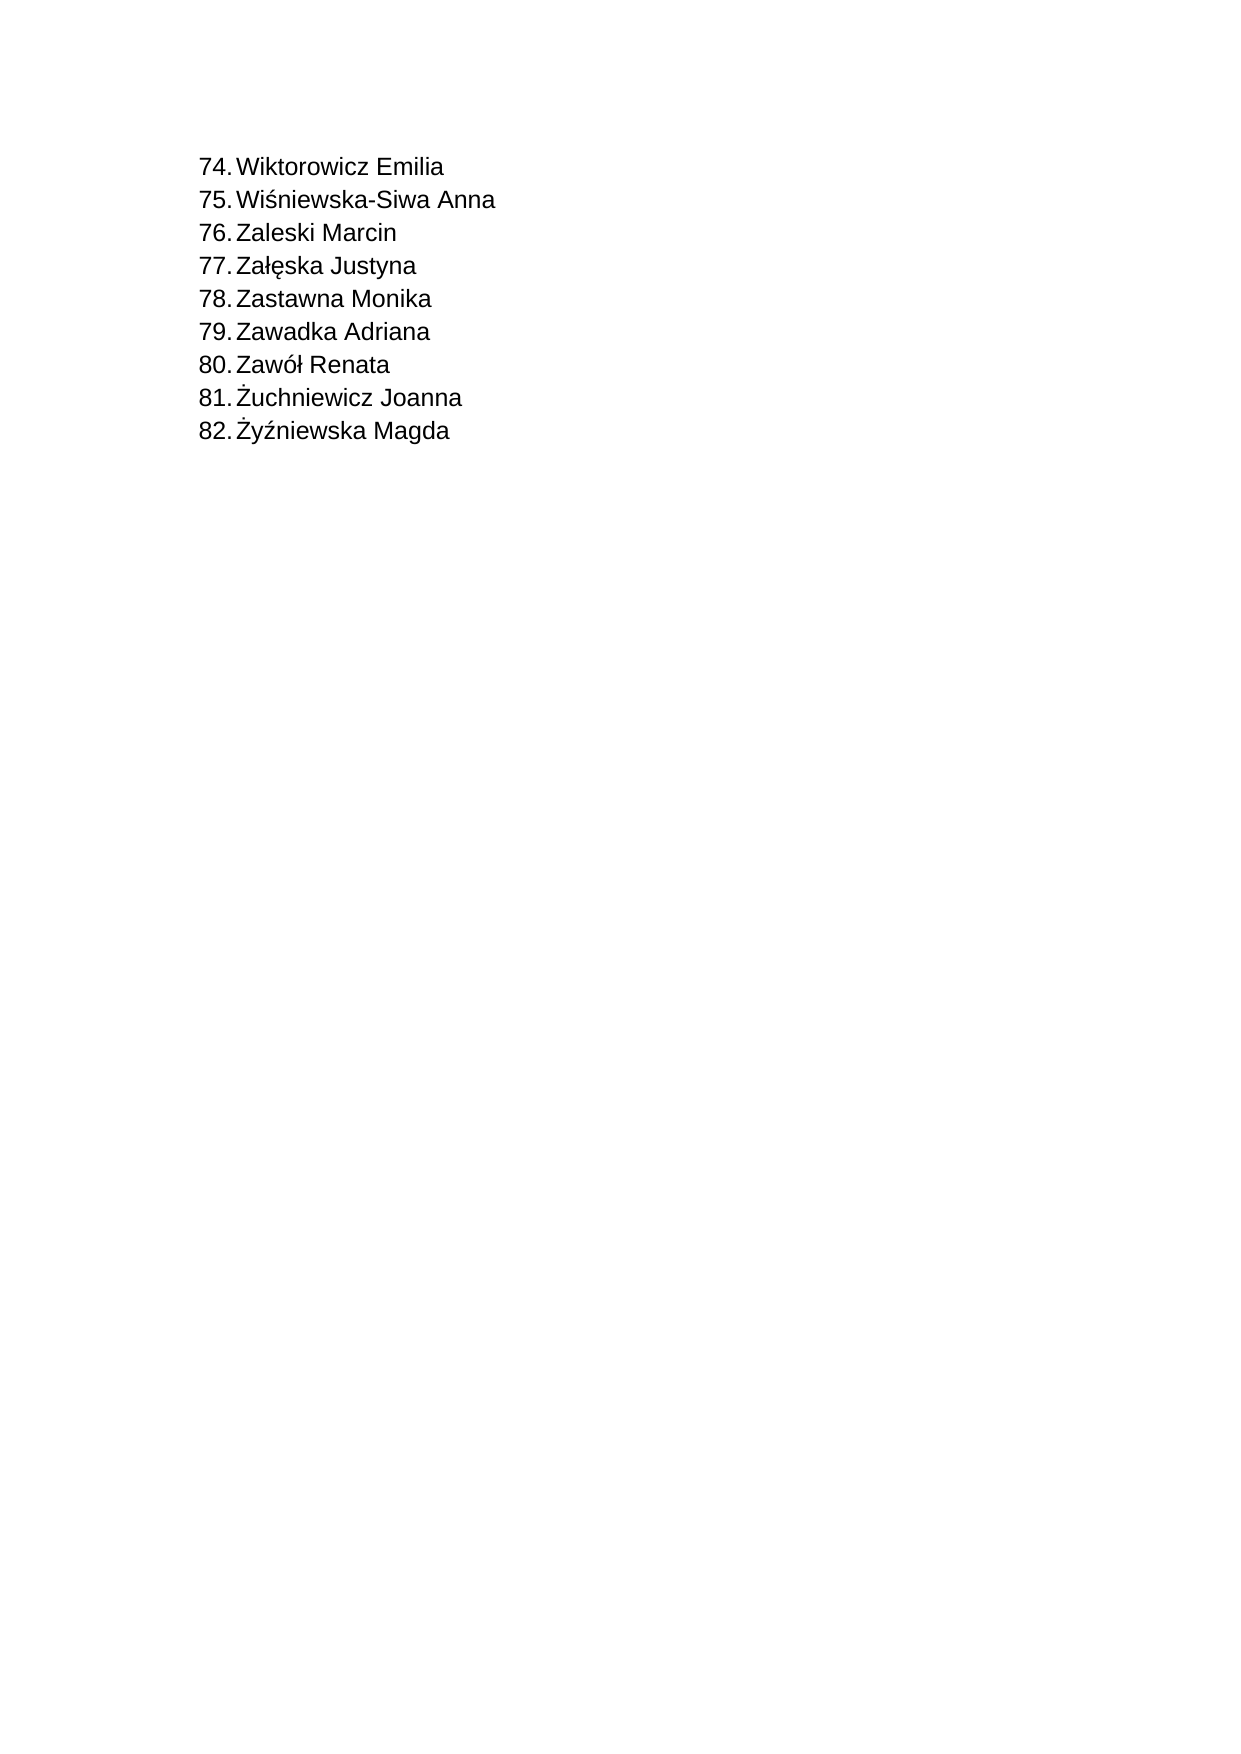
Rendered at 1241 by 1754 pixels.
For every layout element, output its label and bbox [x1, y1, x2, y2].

table_header [154, 131, 1129, 499]
